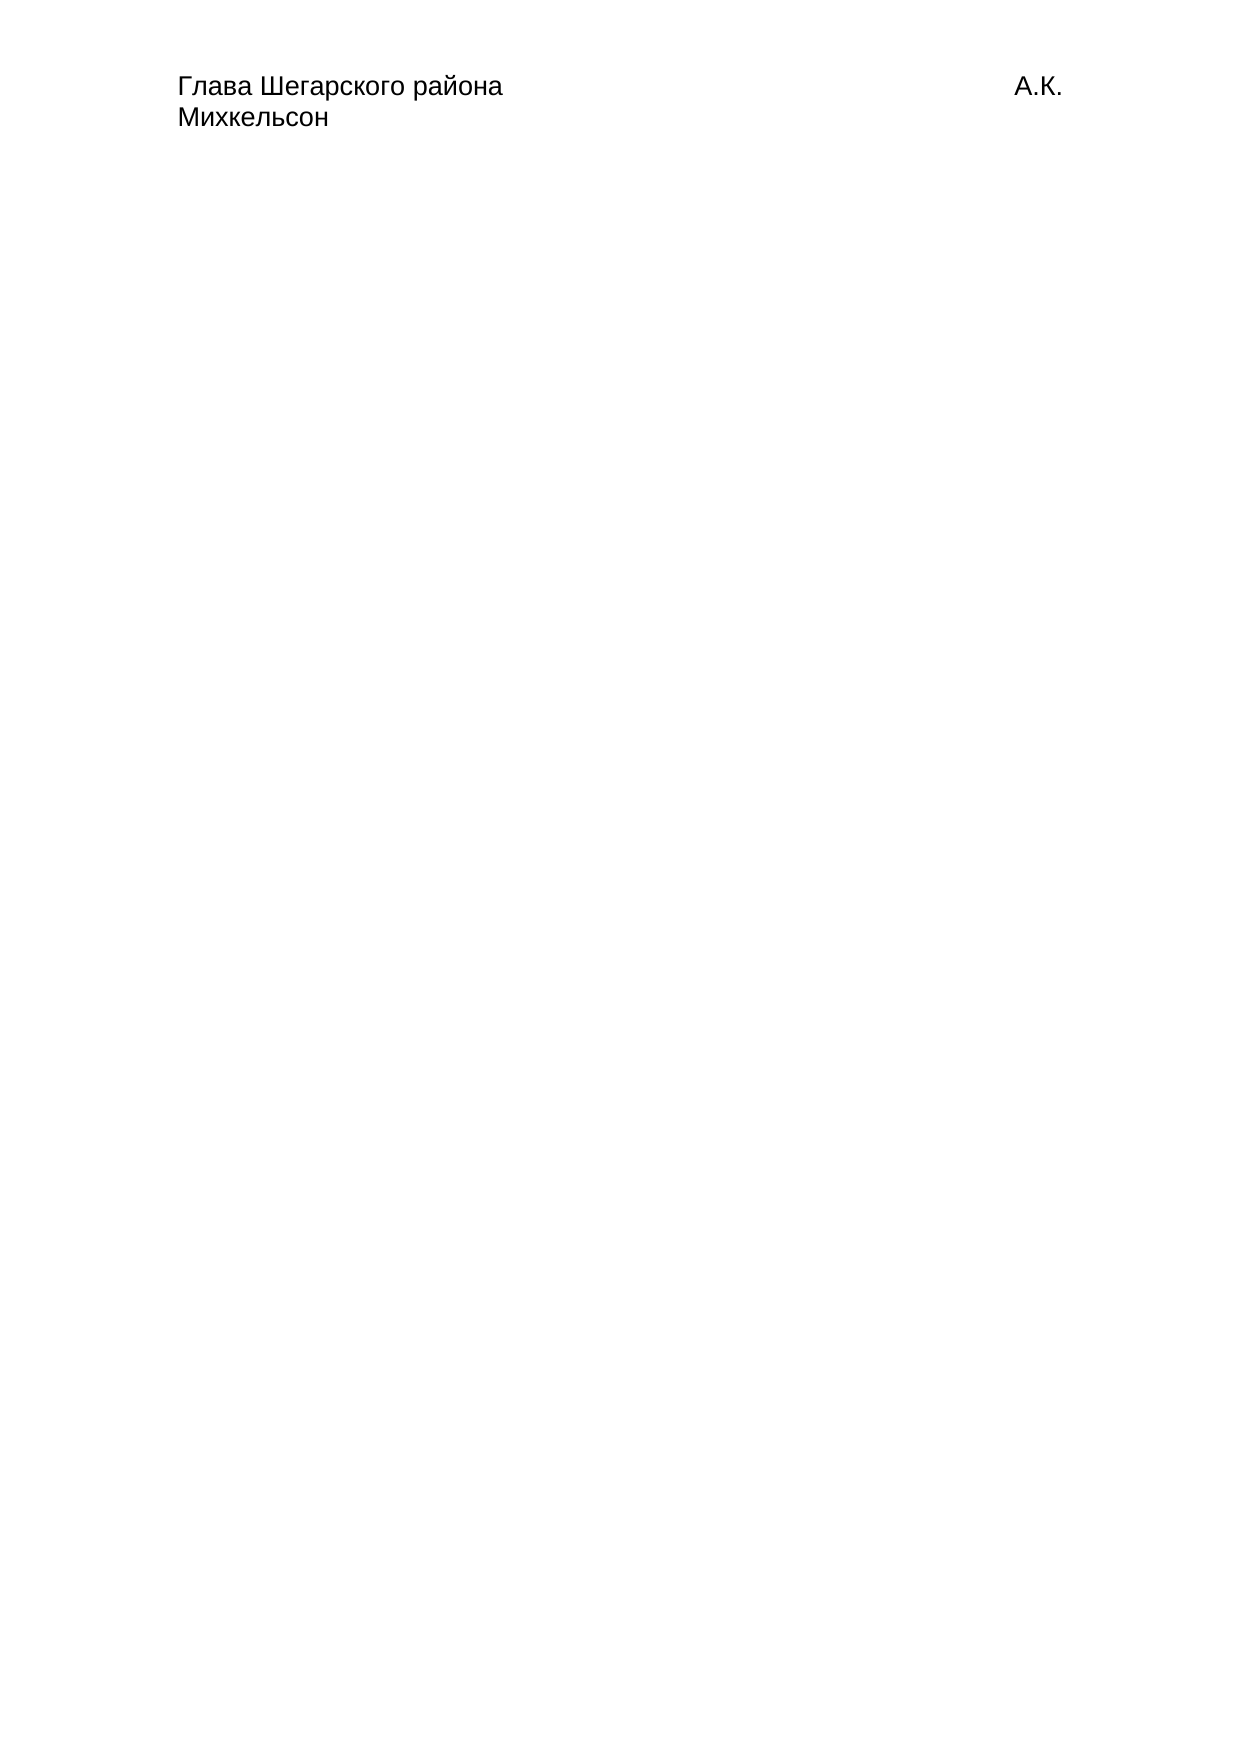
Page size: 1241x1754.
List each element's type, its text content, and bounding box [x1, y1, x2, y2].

text Глава Шегарского района А.К. Михкельсон [177, 70, 1152, 132]
